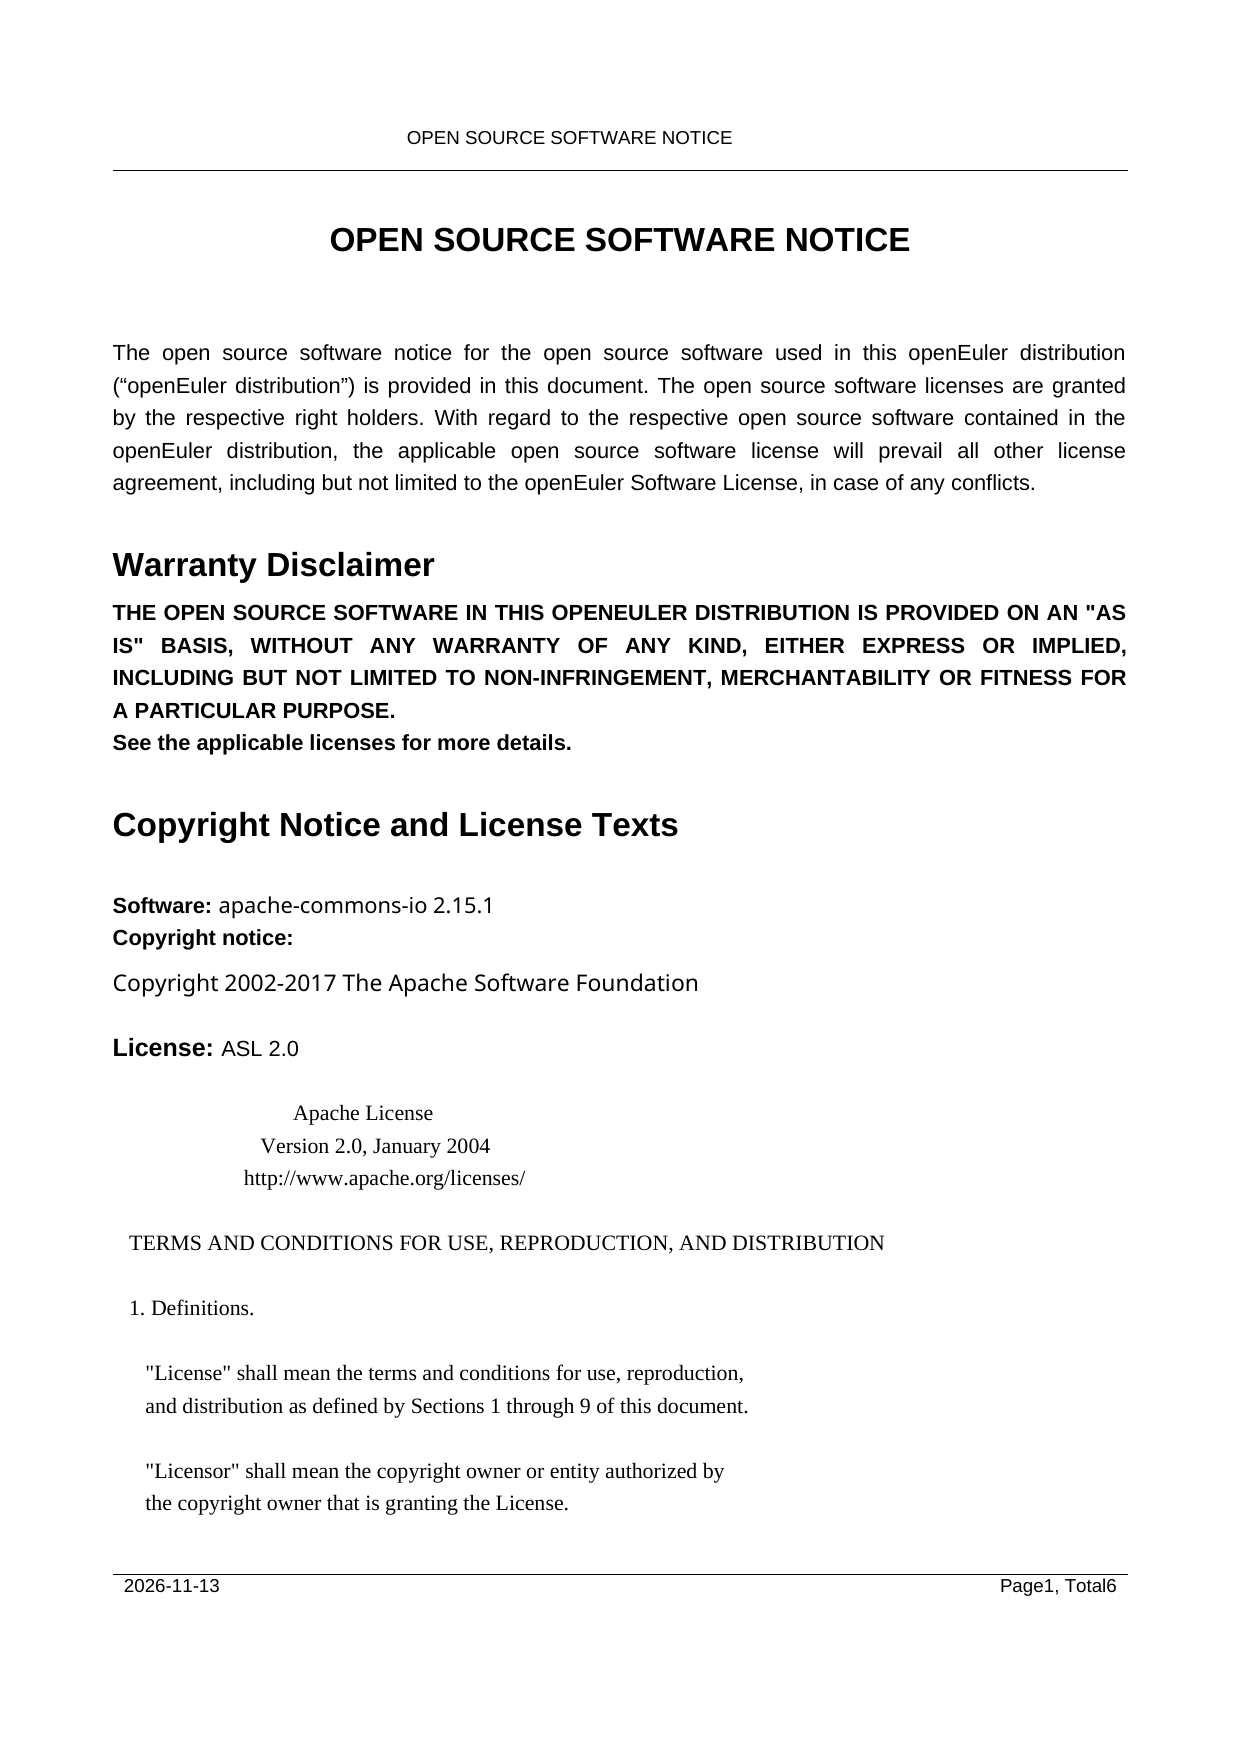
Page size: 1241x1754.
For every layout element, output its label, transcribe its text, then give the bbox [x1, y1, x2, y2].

text OPEN SOURCE SOFTWARE NOTICE [112, 206, 1128, 271]
text The open source software notice for the open source software used in this openEuler distribution (“openEuler distribution”) is provided in this document. The open source software licenses are granted by the respective right holders. With regard to the respective open source software contained in the openEuler distribution, the applicable open source software license will prevail all other license agreement, including but not limited to the openEuler Software License, in case of any conflicts. [112, 336, 1128, 499]
text License: ASL 2.0 [112, 1031, 1128, 1064]
text Copyright 2002-2017 The Apache Software Foundation [112, 966, 1128, 1031]
text THE OPEN SOURCE SOFTWARE IN THIS OPENEULER DISTRIBUTION IS PROVIDED ON AN "AS IS" BASIS, WITHOUT ANY WARRANTY OF ANY KIND, EITHER EXPRESS OR IMPLIED, INCLUDING BUT NOT LIMITED TO NON-INFRINGEMENT, MERCHANTABILITY OR FITNESS FOR A PARTICULAR PURPOSE. See the applicable licenses for more details. [112, 596, 1128, 759]
text Copyright notice: [112, 921, 1128, 954]
text Warranty Disclaimer [112, 531, 1128, 596]
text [112, 1064, 1128, 1519]
text Copyright Notice and License Texts [112, 791, 1128, 856]
title Software: apache-commons-io 2.15.1 [112, 889, 1128, 921]
